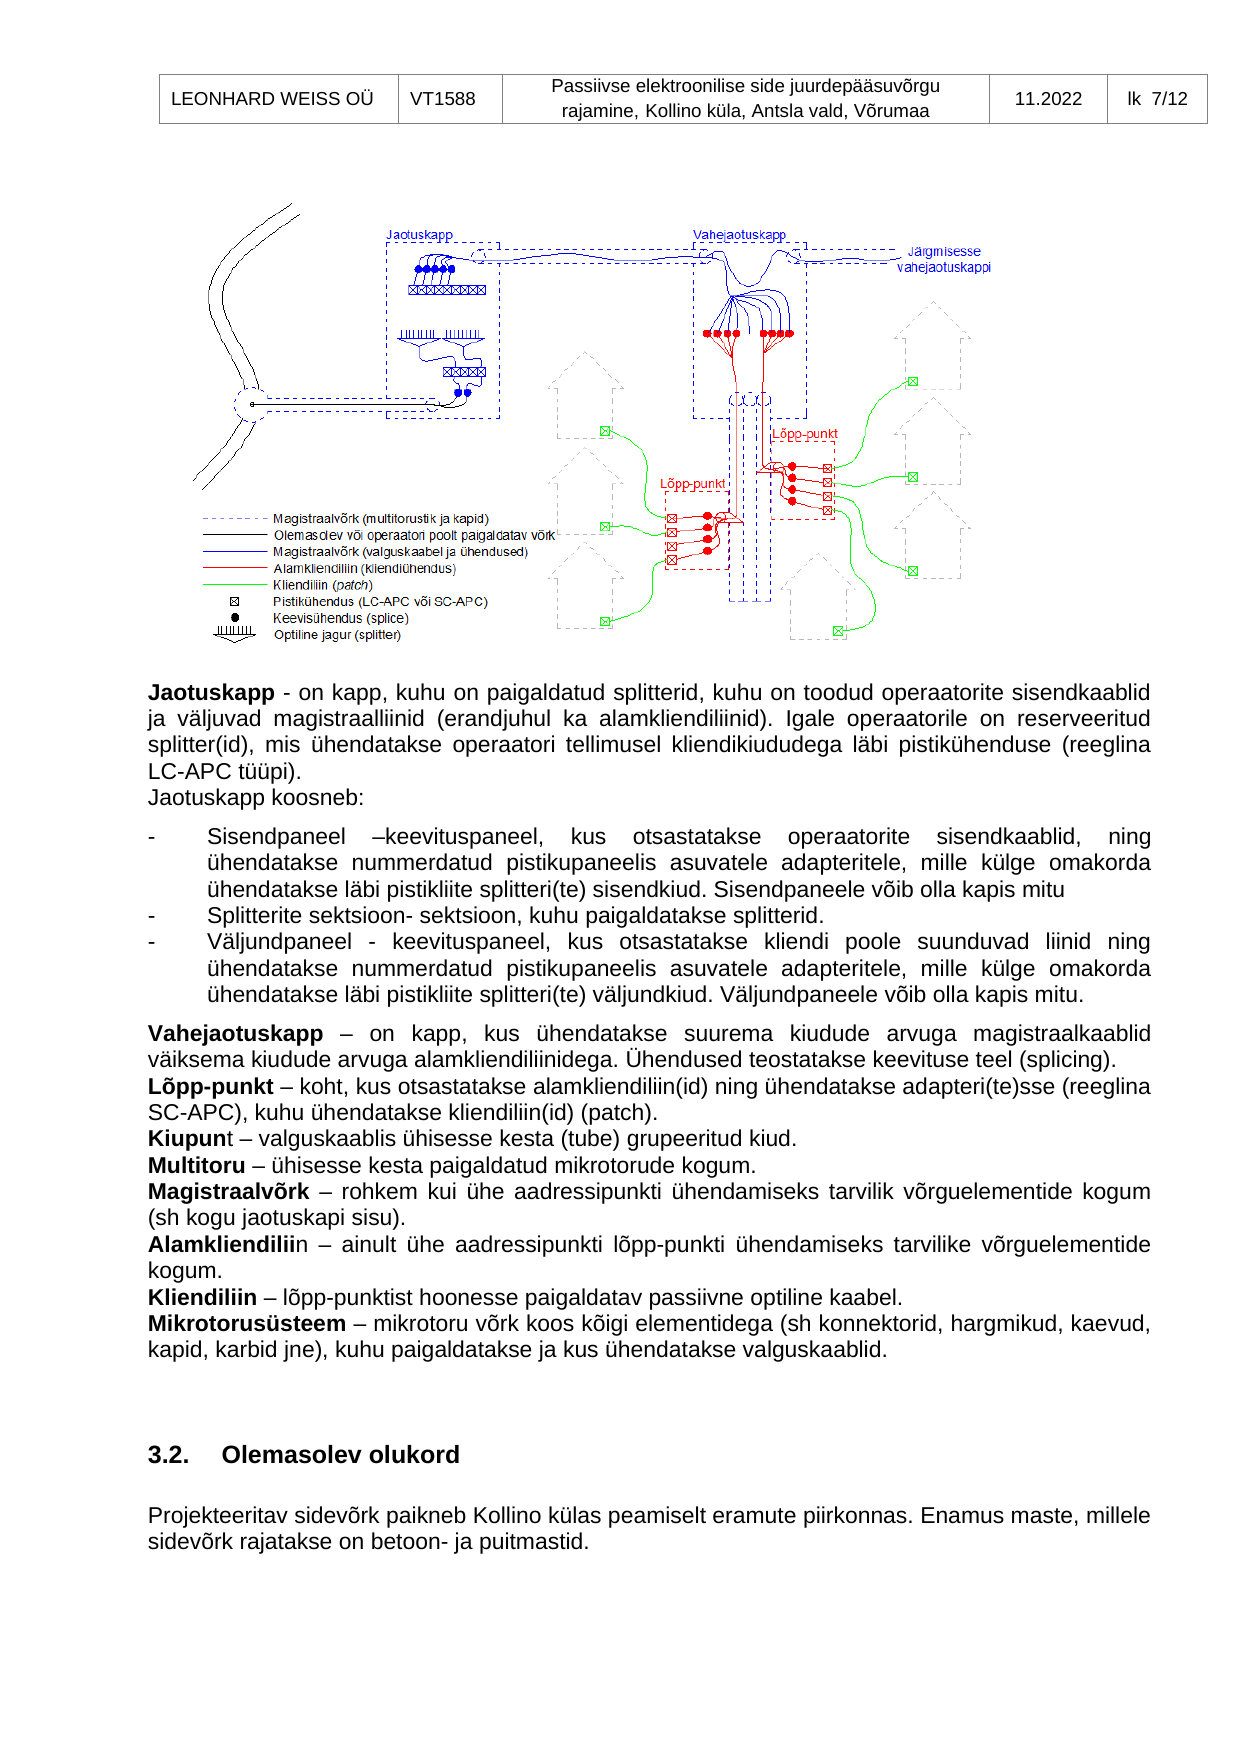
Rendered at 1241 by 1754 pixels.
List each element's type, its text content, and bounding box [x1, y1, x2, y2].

text Magistraalvõrk – rohkem kui ühe aadressipunkti ühendamiseks tarvilik võrguelementide kogum (sh kogu jaotuskapi sisu). [148, 1178, 1152, 1231]
subtitle Olemasolev olukord [148, 1440, 1152, 1469]
list Splitterite sektsioon- sektsioon, kuhu paigaldatakse splitterid. [148, 902, 1152, 928]
list Sisendpaneel –keevituspaneel, kus otsastatakse operaatorite sisendkaablid, ning ühendatakse nummerdatud pistikupaneelis asuvatele adapteritele, mille külge omakorda ühendatakse läbi pistikliite splitteri(te) sisendkiud. Sisendpaneele võib olla kapis mitu [148, 823, 1152, 902]
text Jaotuskapp - on kapp, kuhu on paigaldatud splitterid, kuhu on toodud operaatorite sisendkaablid ja väljuvad magistraalliinid (erandjuhul ka alamkliendiliinid). Igale operaatorile on reserveeritud splitter(id), mis ühendatakse operaatori tellimusel kliendikiududega läbi pistikühenduse (reeglina LC-APC tüüpi). [148, 679, 1152, 784]
text Kiupunt – valguskaablis ühisesse kesta (tube) grupeeritud kiud. [148, 1125, 1152, 1152]
text Alamkliendiliin – ainult ühe aadressipunkti lõpp-punkti ühendamiseks tarvilike võrguelementide kogum. [148, 1231, 1152, 1283]
text Projekteeritav sidevõrk paikneb Kollino külas peamiselt eramute piirkonnas. Enamus maste, millele sidevõrk rajatakse on betoon- ja puitmastid. [148, 1502, 1152, 1554]
text Jaotuskapp koosneb: [148, 784, 1152, 810]
text Vahejaotuskapp – on kapp, kus ühendatakse suurema kiudude arvuga magistraalkaablid väiksema kiudude arvuga alamkliendiliinidega. Ühendused teostatakse keevituse teel (splicing). [148, 1020, 1152, 1073]
text Lõpp-punkt – koht, kus otsastatakse alamkliendiliin(id) ning ühendatakse adapteri(te)sse (reeglina SC-APC), kuhu ühendatakse kliendiliin(id) (patch). [148, 1073, 1152, 1125]
text Kliendiliin – lõpp-punktist hoonesse paigaldatav passiivne optiline kaabel. [148, 1283, 1152, 1310]
text Mikrotorusüsteem – mikrotoru võrk koos kõigi elementidega (sh konnektorid, hargmikud, kaevud, kapid, karbid jne), kuhu paigaldatakse ja kus ühendatakse valguskaablid. [148, 1310, 1152, 1362]
picture [185, 202, 995, 648]
list Väljundpaneel - keevituspaneel, kus otsastatakse kliendi poole suunduvad liinid ning ühendatakse nummerdatud pistikupaneelis asuvatele adapteritele, mille külge omakorda ühendatakse läbi pistikliite splitteri(te) väljundkiud. Väljundpaneele võib olla kapis mitu. [148, 928, 1152, 1007]
text Multitoru – ühisesse kesta paigaldatud mikrotorude kogum. [148, 1152, 1152, 1178]
